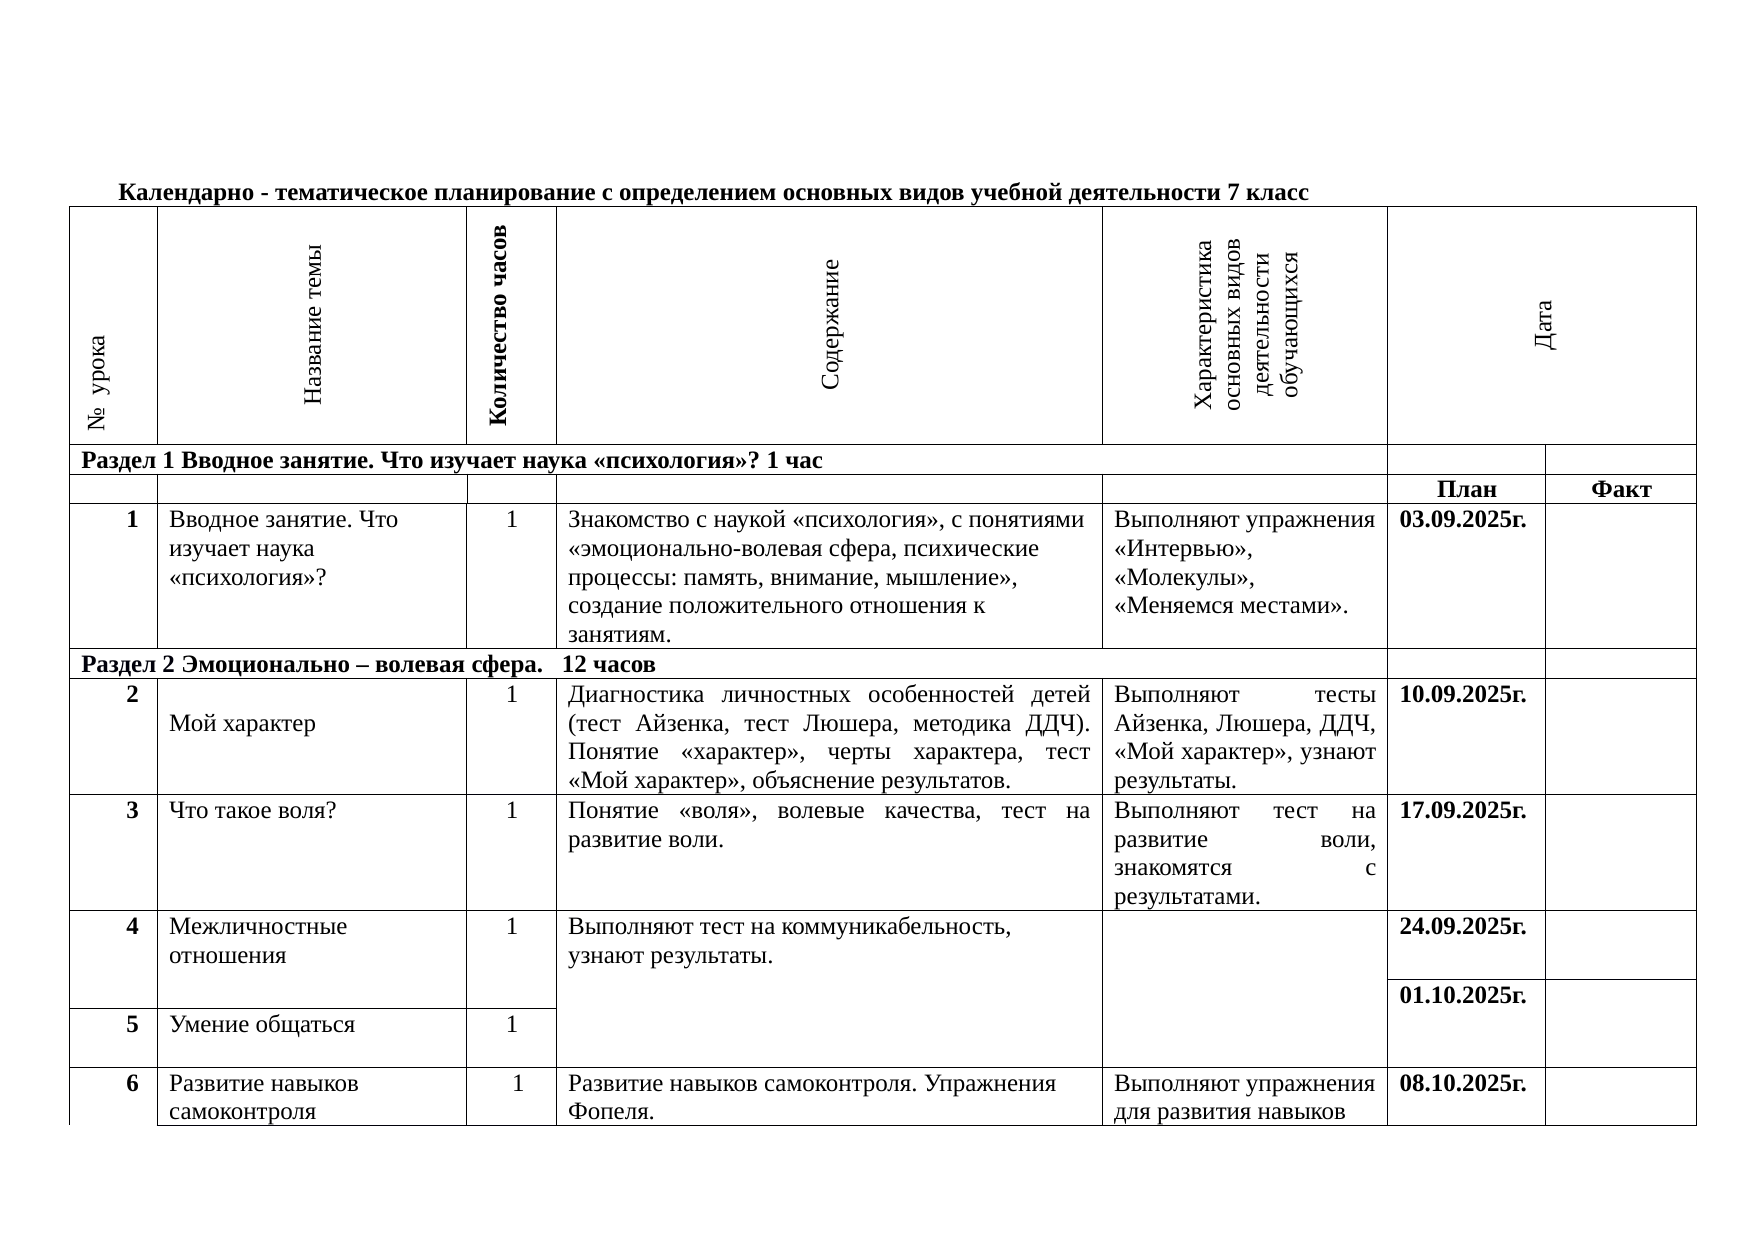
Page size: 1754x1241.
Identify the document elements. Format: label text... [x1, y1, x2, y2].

table_cell 17.09.2025г. [1388, 795, 1545, 910]
table_cell [557, 475, 1102, 503]
table_cell 1 [70, 504, 157, 648]
table_cell Умение общаться [158, 1009, 466, 1067]
table_cell [1546, 649, 1696, 678]
table_cell 1 [467, 795, 556, 910]
table_cell [1546, 445, 1696, 473]
table_cell 10.09.2025г. [1388, 679, 1545, 794]
table_cell 1 [467, 1068, 556, 1125]
table_cell [1388, 649, 1545, 678]
table_header Количество часов [467, 207, 556, 444]
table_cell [1103, 1068, 1387, 1125]
table_cell Знакомство с наукой «психология», с понятиями «эмоционально-волевая сфера, психические процессы: память, внимание, мышление», создание положительного отношения к занятиям. [557, 504, 1102, 648]
table_cell 3 [70, 795, 157, 910]
table_cell [1546, 795, 1696, 910]
table_cell Межличностные отношения [158, 911, 466, 1008]
table_cell [1103, 475, 1387, 503]
table_cell 2 [70, 679, 157, 794]
table_cell Вводное занятие. Что изучает наука «психология»? [158, 504, 466, 648]
table_cell [1103, 911, 1387, 1067]
table_cell [1546, 1068, 1696, 1125]
table_cell 1 [467, 1009, 556, 1067]
table_cell [70, 475, 157, 503]
table_cell [158, 475, 467, 503]
table_cell 4 [70, 911, 157, 1008]
table_cell План [1388, 475, 1545, 503]
table_header № урока [70, 207, 157, 444]
table_header Дата [1388, 207, 1696, 444]
table_cell [468, 475, 556, 503]
table_cell [1546, 679, 1696, 794]
table_cell [1388, 445, 1545, 473]
table_cell 03.09.2025г. [1388, 504, 1545, 648]
table_cell 24.09.2025г. [1388, 911, 1545, 979]
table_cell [158, 1068, 466, 1125]
table_cell 1 [467, 911, 556, 1008]
table_cell [1546, 911, 1696, 979]
table_cell 08.10.2025г. [1388, 1068, 1545, 1125]
table_cell Что такое воля? [158, 795, 466, 910]
table_header Характеристика основных видов деятельности обучающихся [1103, 207, 1387, 444]
table_cell Факт [1546, 475, 1696, 503]
table_cell 6 [70, 1068, 157, 1125]
table_cell Раздел 2 Эмоционально – волевая сфера. 12 часов [70, 649, 1387, 678]
table_cell Выполняют упражнения «Интервью», «Молекулы», «Меняемся местами». [1103, 504, 1387, 648]
text Календарно - тематическое планирование с определением основных видов учебной деятельности 7 класс [118, 177, 1636, 206]
table_cell [1546, 504, 1696, 648]
table_header Содержание [557, 207, 1102, 444]
table_cell 1 [467, 504, 556, 648]
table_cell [557, 1068, 1102, 1125]
table_cell Выполняют тест на развитие воли, знакомятся с результатами. [1103, 795, 1387, 910]
table_cell Раздел 1 Вводное занятие. Что изучает наука «психология»? 1 час [70, 445, 1387, 473]
table_cell Выполняют тесты Айзенка, Люшера, ДДЧ, «Мой характер», узнают результаты. [1103, 679, 1387, 794]
table_cell Понятие «воля», волевые качества, тест на развитие воли. [557, 795, 1102, 910]
table_cell [1546, 980, 1696, 1067]
table_cell 1 [467, 679, 556, 794]
table_cell Мой характер [158, 679, 466, 794]
table_cell Выполняют тест на коммуникабельность, узнают результаты. [557, 911, 1102, 1067]
table_cell 5 [70, 1009, 157, 1067]
table_header Название темы [158, 207, 466, 444]
table_cell Диагностика личностных особенностей детей (тест Айзенка, тест Люшера, методика ДДЧ). Понятие «характер», черты характера, тест «Мой характер», объяснение результатов. [557, 679, 1102, 794]
table_cell 01.10.2025г. [1388, 980, 1545, 1067]
